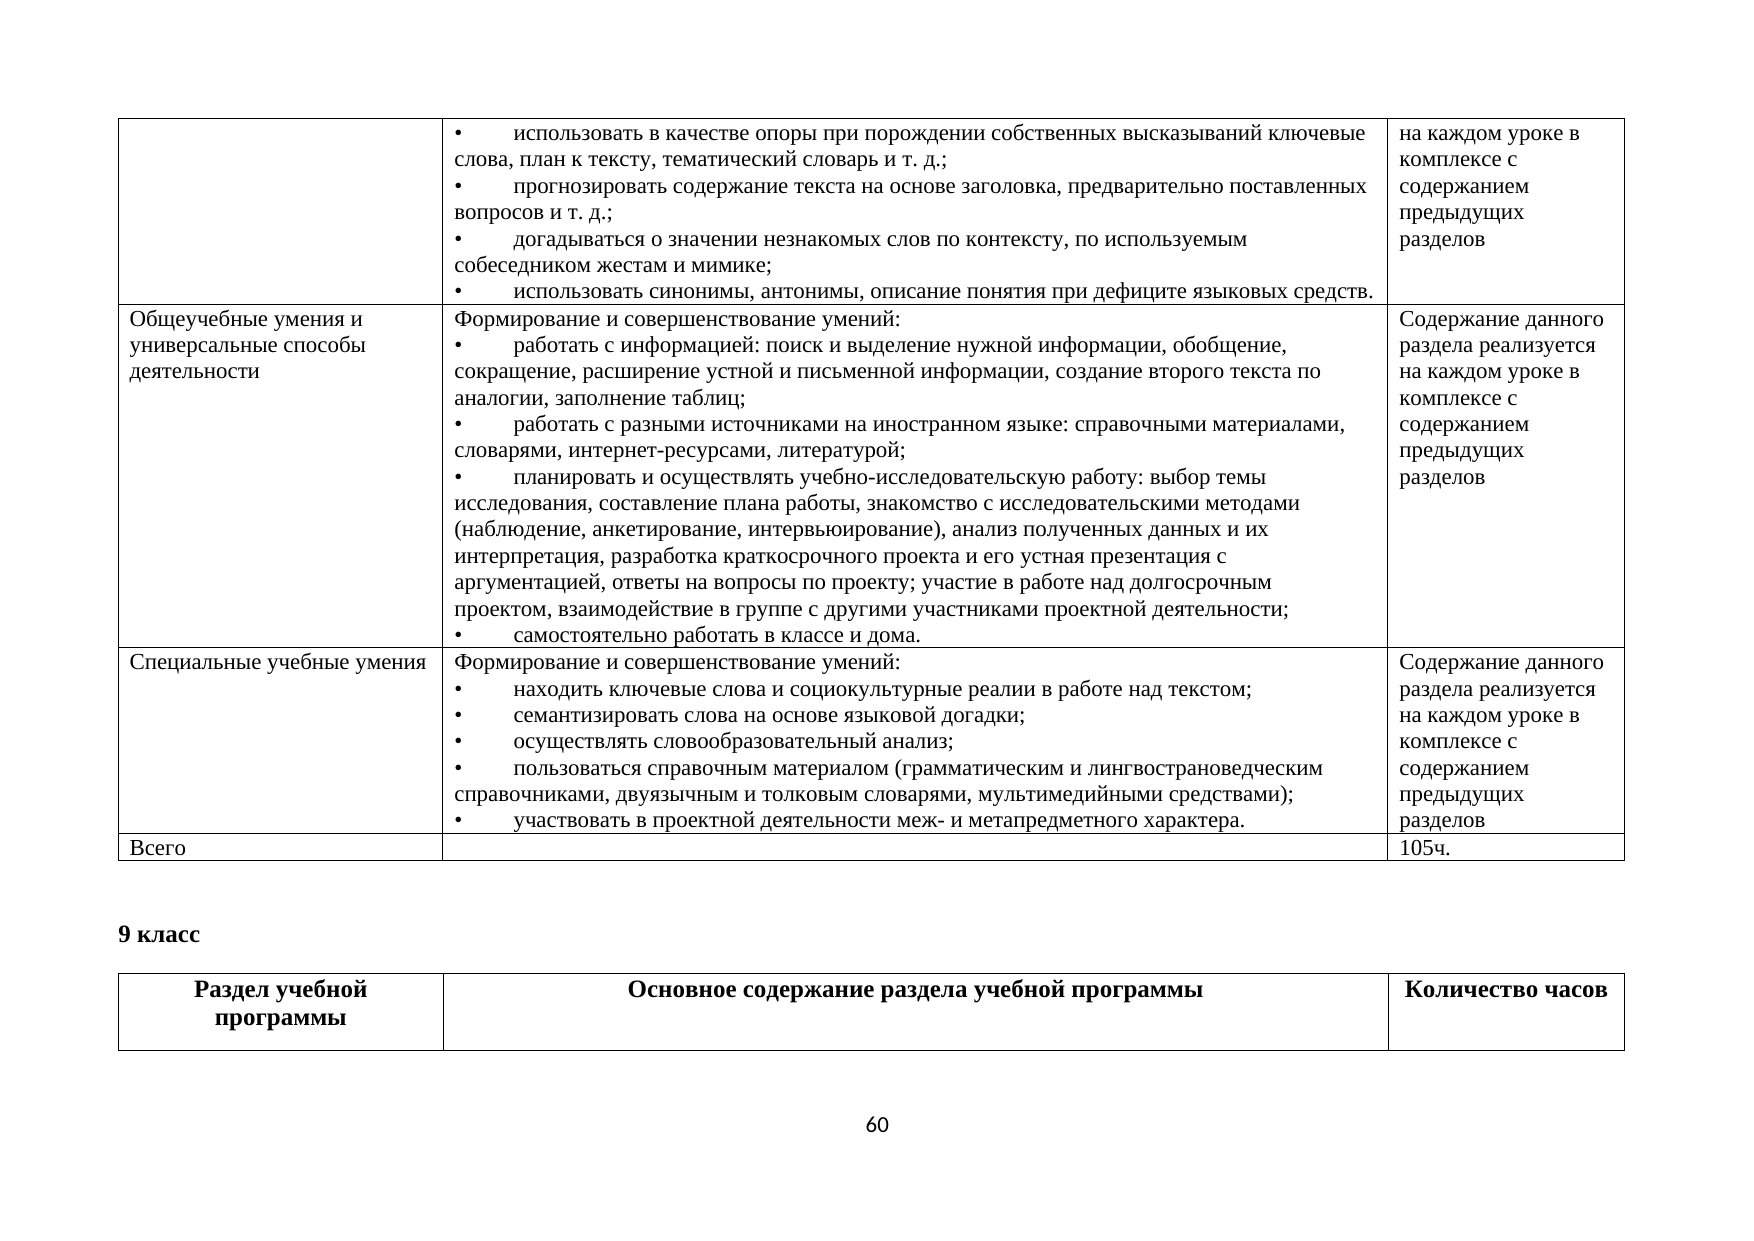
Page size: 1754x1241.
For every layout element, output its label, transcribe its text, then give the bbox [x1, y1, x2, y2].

table_cell Содержание данного раздела реализуется на каждом уроке в комплексе с содержанием предыдущих разделов [1388, 305, 1624, 647]
text 9 класс [118, 919, 1636, 947]
table_header Основное содержание раздела учебной программы [444, 974, 1388, 1049]
table_header Количество часов [1389, 974, 1624, 1049]
table_cell Общеучебные умения и универсальные способы деятельности [119, 305, 442, 647]
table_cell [119, 119, 442, 304]
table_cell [1388, 119, 1624, 304]
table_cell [443, 119, 1387, 304]
table_cell [443, 834, 1387, 860]
table_cell Содержание данного раздела реализуется на каждом уроке в комплексе с содержанием предыдущих разделов [1388, 648, 1624, 833]
table_header Раздел учебной программы [119, 974, 443, 1049]
table_cell Специальные учебные умения [119, 648, 442, 833]
table_cell Всего [119, 834, 442, 860]
table_cell Формирование и совершенствование умений: • находить ключевые слова и социокультурные реалии в работе над текстом; • семантизировать слова на основе языковой догадки; • осуществлять словообразовательный анализ; • пользоваться справочным материалом (грамматическим и лингвострановедческим справочниками, двуязычным и толковым словарями, мультимедийными средствами); • участвовать в проектной деятельности меж- и метапредметного характера. [443, 648, 1387, 833]
table_cell 105ч. [1388, 834, 1624, 860]
table_cell Формирование и совершенствование умений: • работать с информацией: поиск и выделение нужной информации, обобщение, сокращение, расширение устной и письменной информации, создание второго текста по аналогии, заполнение таблиц; • работать с разными источниками на иностранном языке: справочными материалами, словарями, интернет-ресурсами, литературой; • планировать и осуществлять учебно-исследовательскую работу: выбор темы исследования, составление плана работы, знакомство с исследовательскими методами (наблюдение, анкетирование, интервьюирование), анализ полученных данных и их интерпретация, разработка краткосрочного проекта и его устная презентация с аргументацией, ответы на вопросы по проекту; участие в работе над долгосрочным проектом, взаимодействие в группе с другими участниками проектной деятельности; • самостоятельно работать в классе и дома. [443, 305, 1387, 647]
